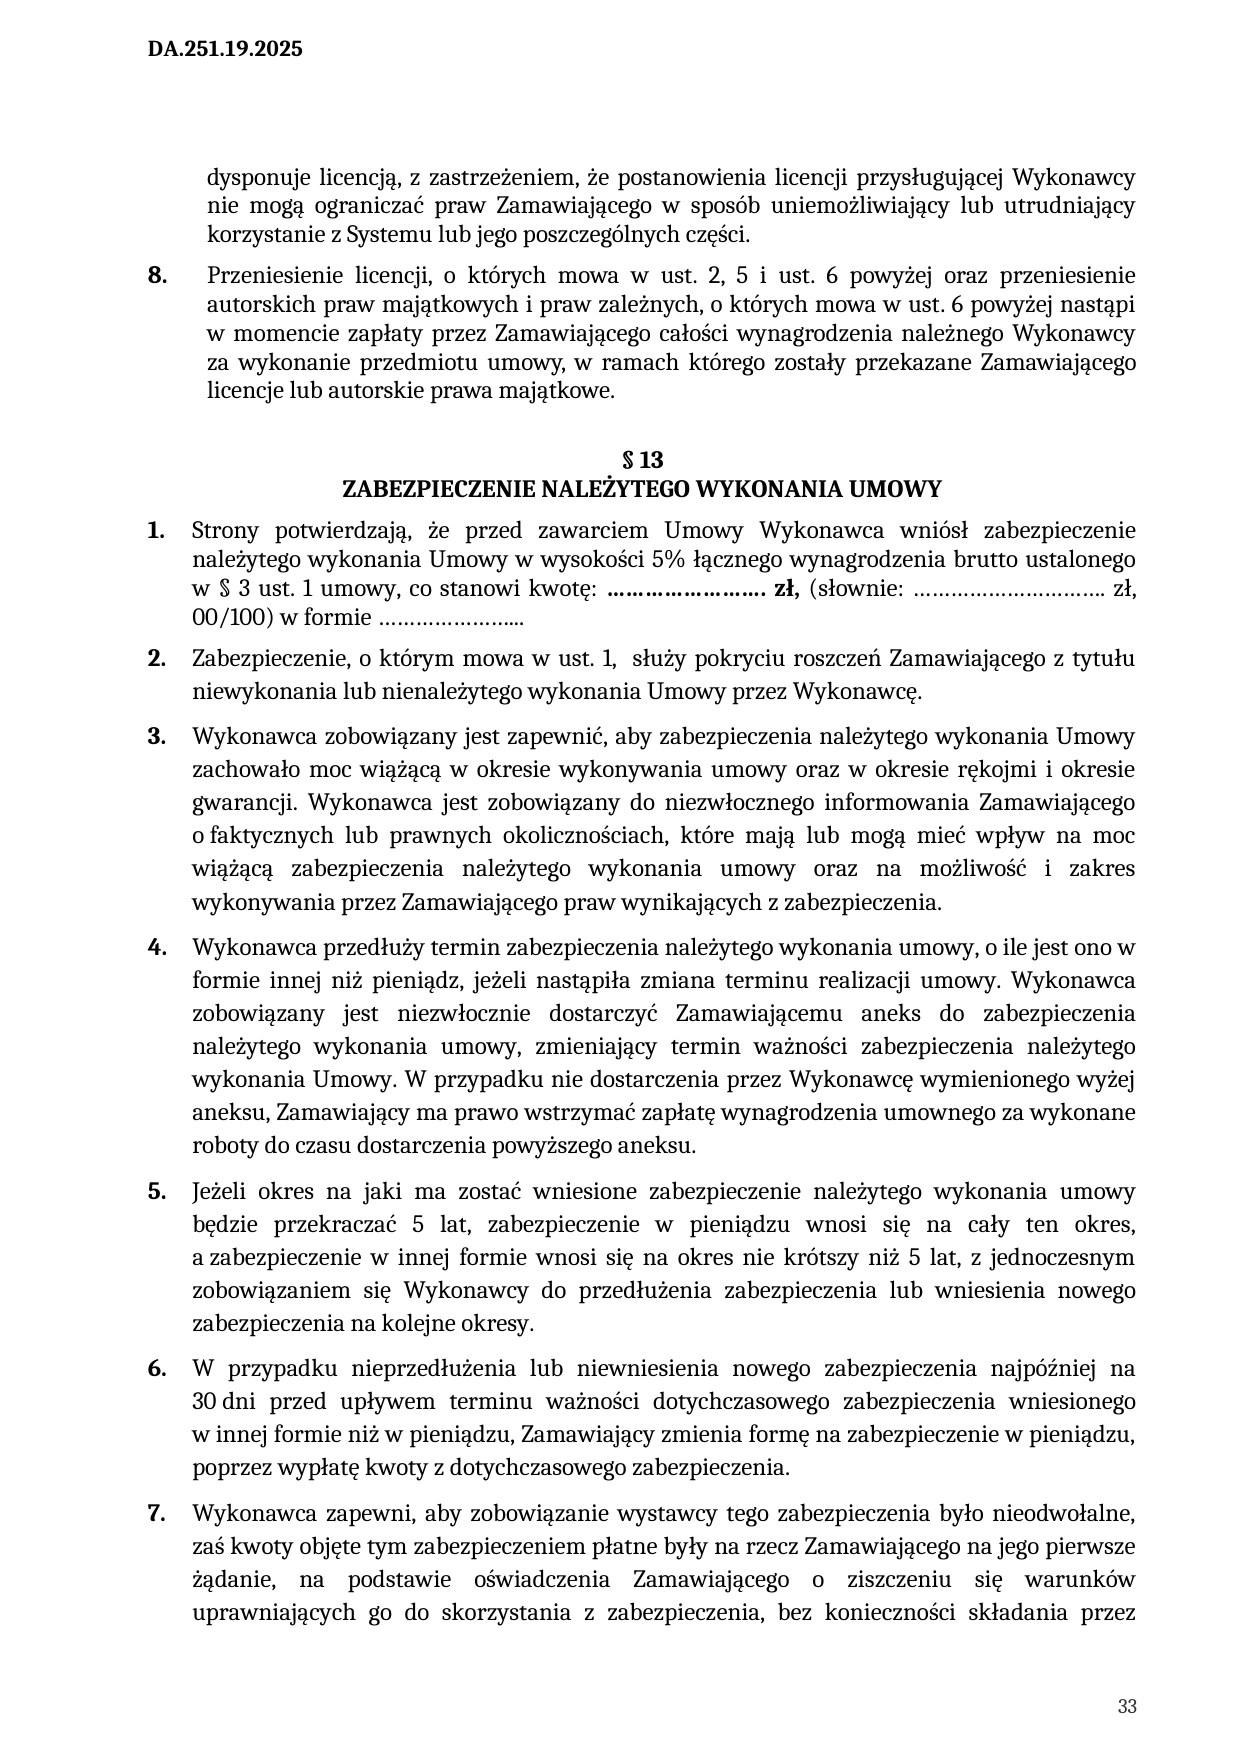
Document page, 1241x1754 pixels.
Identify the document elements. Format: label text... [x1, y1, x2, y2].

list W przypadku nieprzedłużenia lub niewniesienia nowego zabezpieczenia najpóźniej na 30 dni przed upływem terminu ważności dotychczasowego zabezpieczenia wniesionego w innej formie niż w pieniądzu, Zamawiający zmienia formę na zabezpieczenie w pieniądzu, poprzez wypłatę kwoty z dotychczasowego zabezpieczenia. [148, 1354, 1137, 1482]
list Wykonawca przedłuży termin zabezpieczenia należytego wykonania umowy, o ile jest ono w formie innej niż pieniądz, jeżeli nastąpiła zmiana terminu realizacji umowy. Wykonawca zobowiązany jest niezwłocznie dostarczyć Zamawiającemu aneks do zabezpieczenia należytego wykonania umowy, zmieniający termin ważności zabezpieczenia należytego wykonania Umowy. W przypadku nie dostarczenia przez Wykonawcę wymienionego wyżej aneksu, Zamawiający ma prawo wstrzymać zapłatę wynagrodzenia umownego za wykonane roboty do czasu dostarczenia powyższego aneksu. [148, 933, 1137, 1160]
list Wykonawca zobowiązany jest zapewnić, aby zabezpieczenia należytego wykonania Umowy zachowało moc wiążącą w okresie wykonywania umowy oraz w okresie rękojmi i okresie gwarancji. Wykonawca jest zobowiązany do niezwłocznego informowania Zamawiającego o faktycznych lub prawnych okolicznościach, które mają lub mogą mieć wpływ na moc wiążącą zabezpieczenia należytego wykonania umowy oraz na możliwość i zakres wykonywania przez Zamawiającego praw wynikających z zabezpieczenia. [148, 722, 1137, 916]
list Jeżeli okres na jaki ma zostać wniesione zabezpieczenie należytego wykonania umowy będzie przekraczać 5 lat, zabezpieczenie w pieniądzu wnosi się na cały ten okres, a zabezpieczenie w innej formie wnosi się na okres nie krótszy niż 5 lat, z jednoczesnym zobowiązaniem się Wykonawcy do przedłużenia zabezpieczenia lub wniesienia nowego zabezpieczenia na kolejne okresy. [148, 1177, 1137, 1337]
list Zabezpieczenie, o którym mowa w ust. 1, służy pokryciu roszczeń Zamawiającego z tytułu niewykonania lub nienależytego wykonania Umowy przez Wykonawcę. [148, 644, 1137, 706]
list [148, 1499, 1137, 1627]
list Strony potwierdzają, że przed zawarciem Umowy Wykonawca wniósł zabezpieczenie należytego wykonania Umowy w wysokości 5% łącznego wynagrodzenia brutto ustalonego w § 3 ust. 1 umowy, co stanowi kwotę: ……………………. zł, (słownie: …………………………. zł, 00/100) w formie …………………... [148, 516, 1137, 631]
list Zabezpieczenie należytego wykonania umowy [148, 475, 1137, 504]
text § 13 [148, 446, 1137, 475]
list Przeniesienie licencji, o których mowa w ust. 2, 5 i ust. 6 powyżej oraz przeniesienie autorskich praw majątkowych i praw zależnych, o których mowa w ust. 6 powyżej nastąpi w momencie zapłaty przez Zamawiającego całości wynagrodzenia należnego Wykonawcy za wykonanie przedmiotu umowy, w ramach którego zostały przekazane Zamawiającego licencje lub autorskie prawa majątkowe. [148, 261, 1137, 405]
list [148, 162, 1137, 249]
